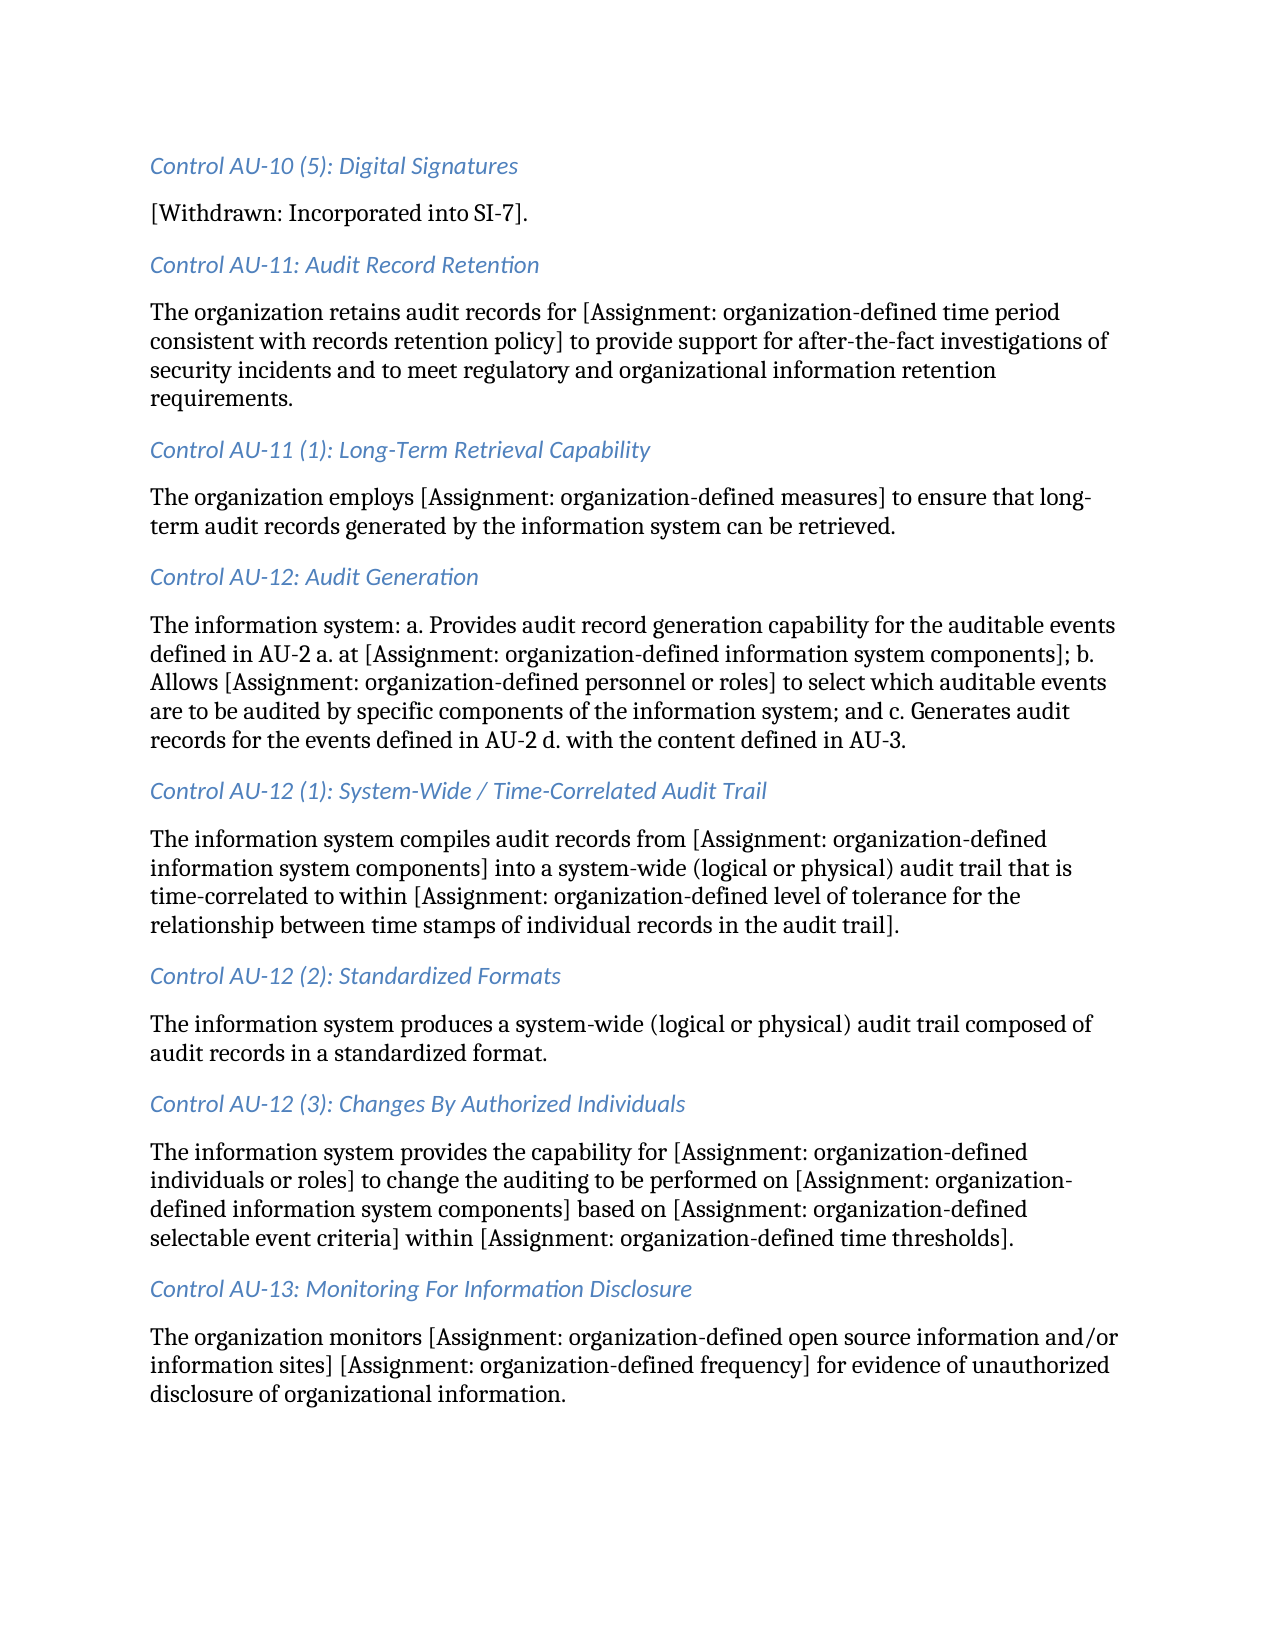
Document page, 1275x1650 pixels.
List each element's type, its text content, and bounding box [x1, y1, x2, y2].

subtitle Control AU-12 (2): Standardized Formats [150, 961, 1125, 991]
text The information system compiles audit records from [Assignment: organization-defined information system components] into a system-wide (logical or physical) audit trail that is time-correlated to within [Assignment: organization-defined level of tolerance for the relationship between time stamps of individual records in the audit trail]. [150, 825, 1125, 940]
text The information system produces a system-wide (logical or physical) audit trail composed of audit records in a standardized format. [150, 1010, 1125, 1067]
subtitle Control AU-13: Monitoring For Information Disclosure [150, 1273, 1125, 1304]
text The information system provides the capability for [Assignment: organization-defined individuals or roles] to change the auditing to be performed on [Assignment: organization-defined information system components] based on [Assignment: organization-defined selectable event criteria] within [Assignment: organization-defined time thresholds]. [150, 1137, 1125, 1252]
text The information system: a. Provides audit record generation capability for the auditable events defined in AU-2 a. at [Assignment: organization-defined information system components]; b. Allows [Assignment: organization-defined personnel or roles] to select which auditable events are to be audited by specific components of the information system; and c. Generates audit records for the events defined in AU-2 d. with the content defined in AU-3. [150, 611, 1125, 754]
subtitle Control AU-10 (5): Digital Signatures [150, 150, 1125, 181]
subtitle Control AU-11 (1): Long-Term Retrieval Capability [150, 434, 1125, 464]
subtitle Control AU-12 (1): System-Wide / Time-Correlated Audit Trail [150, 775, 1125, 806]
text The organization retains audit records for [Assignment: organization-defined time period consistent with records retention policy] to provide support for after-the-fact investigations of security incidents and to meet regulatory and organizational information retention requirements. [150, 298, 1125, 413]
subtitle Control AU-12 (3): Changes By Authorized Individuals [150, 1088, 1125, 1119]
subtitle Control AU-11: Audit Record Retention [150, 249, 1125, 279]
subtitle Control AU-12: Audit Generation [150, 562, 1125, 592]
text The organization monitors [Assignment: organization-defined open source information and/or information sites] [Assignment: organization-defined frequency] for evidence of unauthorized disclosure of organizational information. [150, 1322, 1125, 1409]
text [Withdrawn: Incorporated into SI-7]. [150, 199, 1125, 228]
text The organization employs [Assignment: organization-defined measures] to ensure that long-term audit records generated by the information system can be retrieved. [150, 483, 1125, 541]
